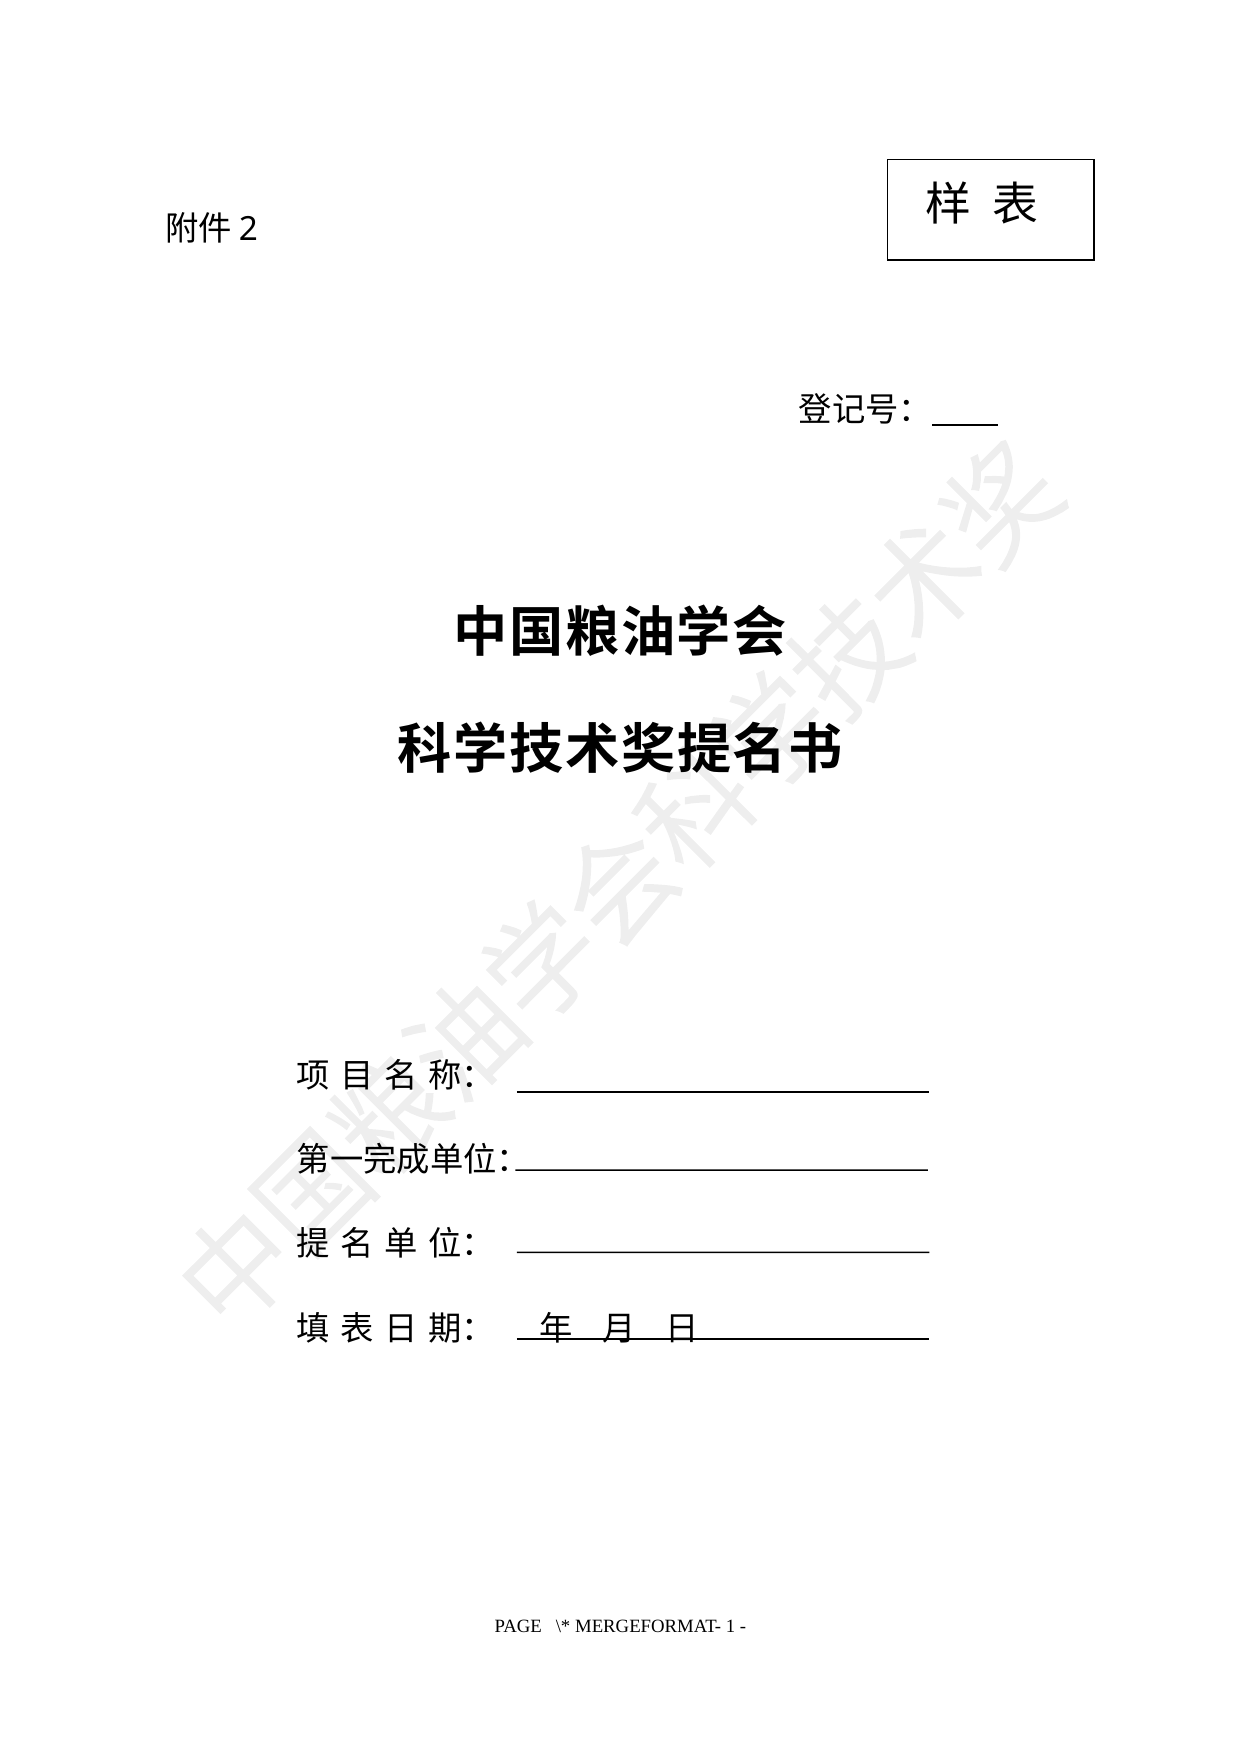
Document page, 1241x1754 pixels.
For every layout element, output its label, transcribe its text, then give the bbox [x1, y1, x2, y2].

text 项目名称： [253, 1048, 1075, 1097]
text 填表日期： 年 月 日 [253, 1301, 1075, 1350]
text 中国粮油学会 [165, 588, 1075, 667]
text 科学技术奖提名书 [165, 706, 1075, 784]
text 附件2 [165, 181, 1075, 271]
text 第一完成单位： [253, 1133, 1075, 1181]
text 登记号： [165, 362, 1075, 452]
text 提名单位： [253, 1217, 1075, 1265]
